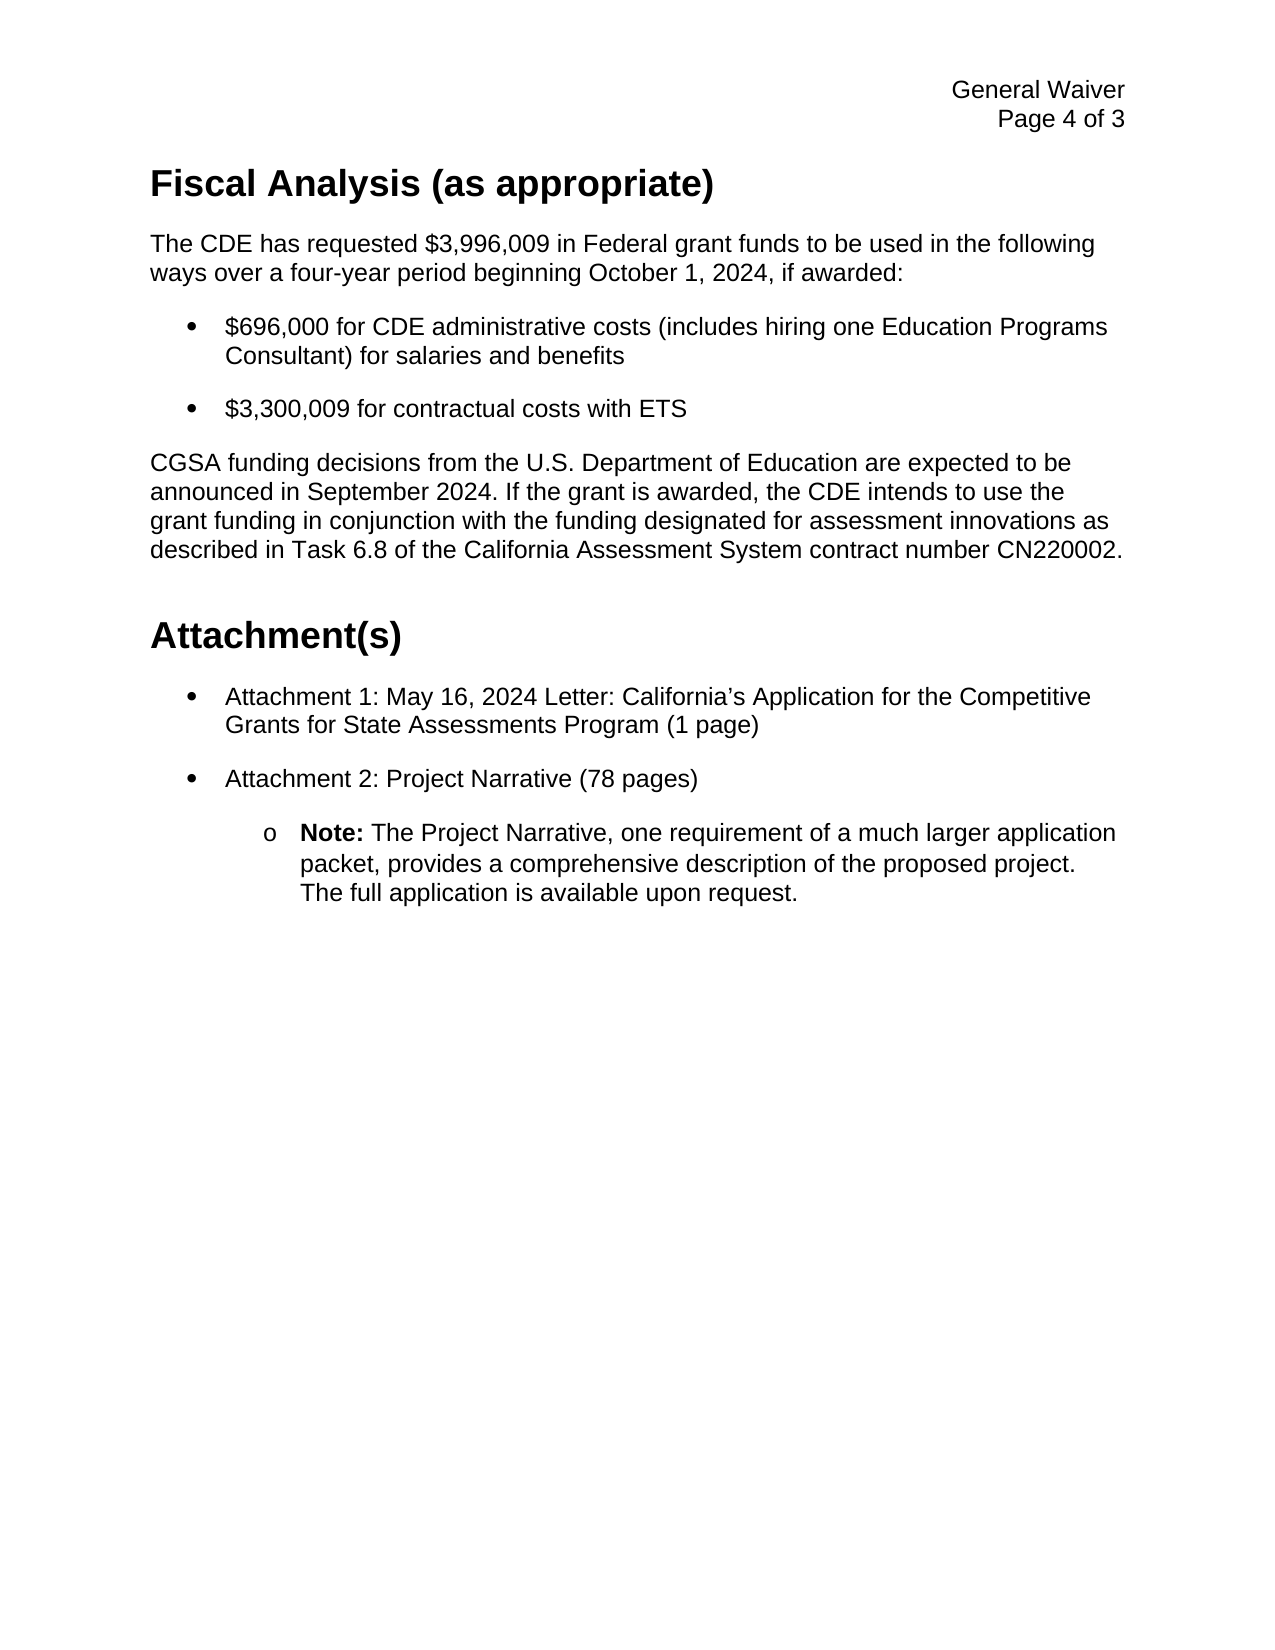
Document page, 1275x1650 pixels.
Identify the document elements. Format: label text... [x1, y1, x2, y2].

list Attachment 2: Project Narrative (78 pages) [187, 764, 1125, 793]
list Note: The Project Narrative, one requirement of a much larger application packet, provides a comprehensive description of the proposed project. The full application is available upon request. [262, 818, 1125, 906]
subtitle Fiscal Analysis (as appropriate) [150, 161, 1125, 204]
text CGSA funding decisions from the U.S. Department of Education are expected to be announced in September 2024. If the grant is awarded, the CDE intends to use the grant funding in conjunction with the funding designated for assessment innovations as described in Task 6.8 of the California Assessment System contract number CN220002. [150, 448, 1125, 563]
subtitle Attachment(s) [150, 613, 1125, 656]
list $3,300,009 for contractual costs with ETS [187, 394, 1125, 423]
text The CDE has requested $3,996,009 in Federal grant funds to be used in the following ways over a four-year period beginning October 1, 2024, if awarded: [150, 229, 1125, 287]
list Attachment 1: May 16, 2024 Letter: California’s Application for the Competitive Grants for State Assessments Program (1 page) [187, 681, 1125, 739]
list $696,000 for CDE administrative costs (includes hiring one Education Programs Consultant) for salaries and benefits [187, 312, 1125, 369]
